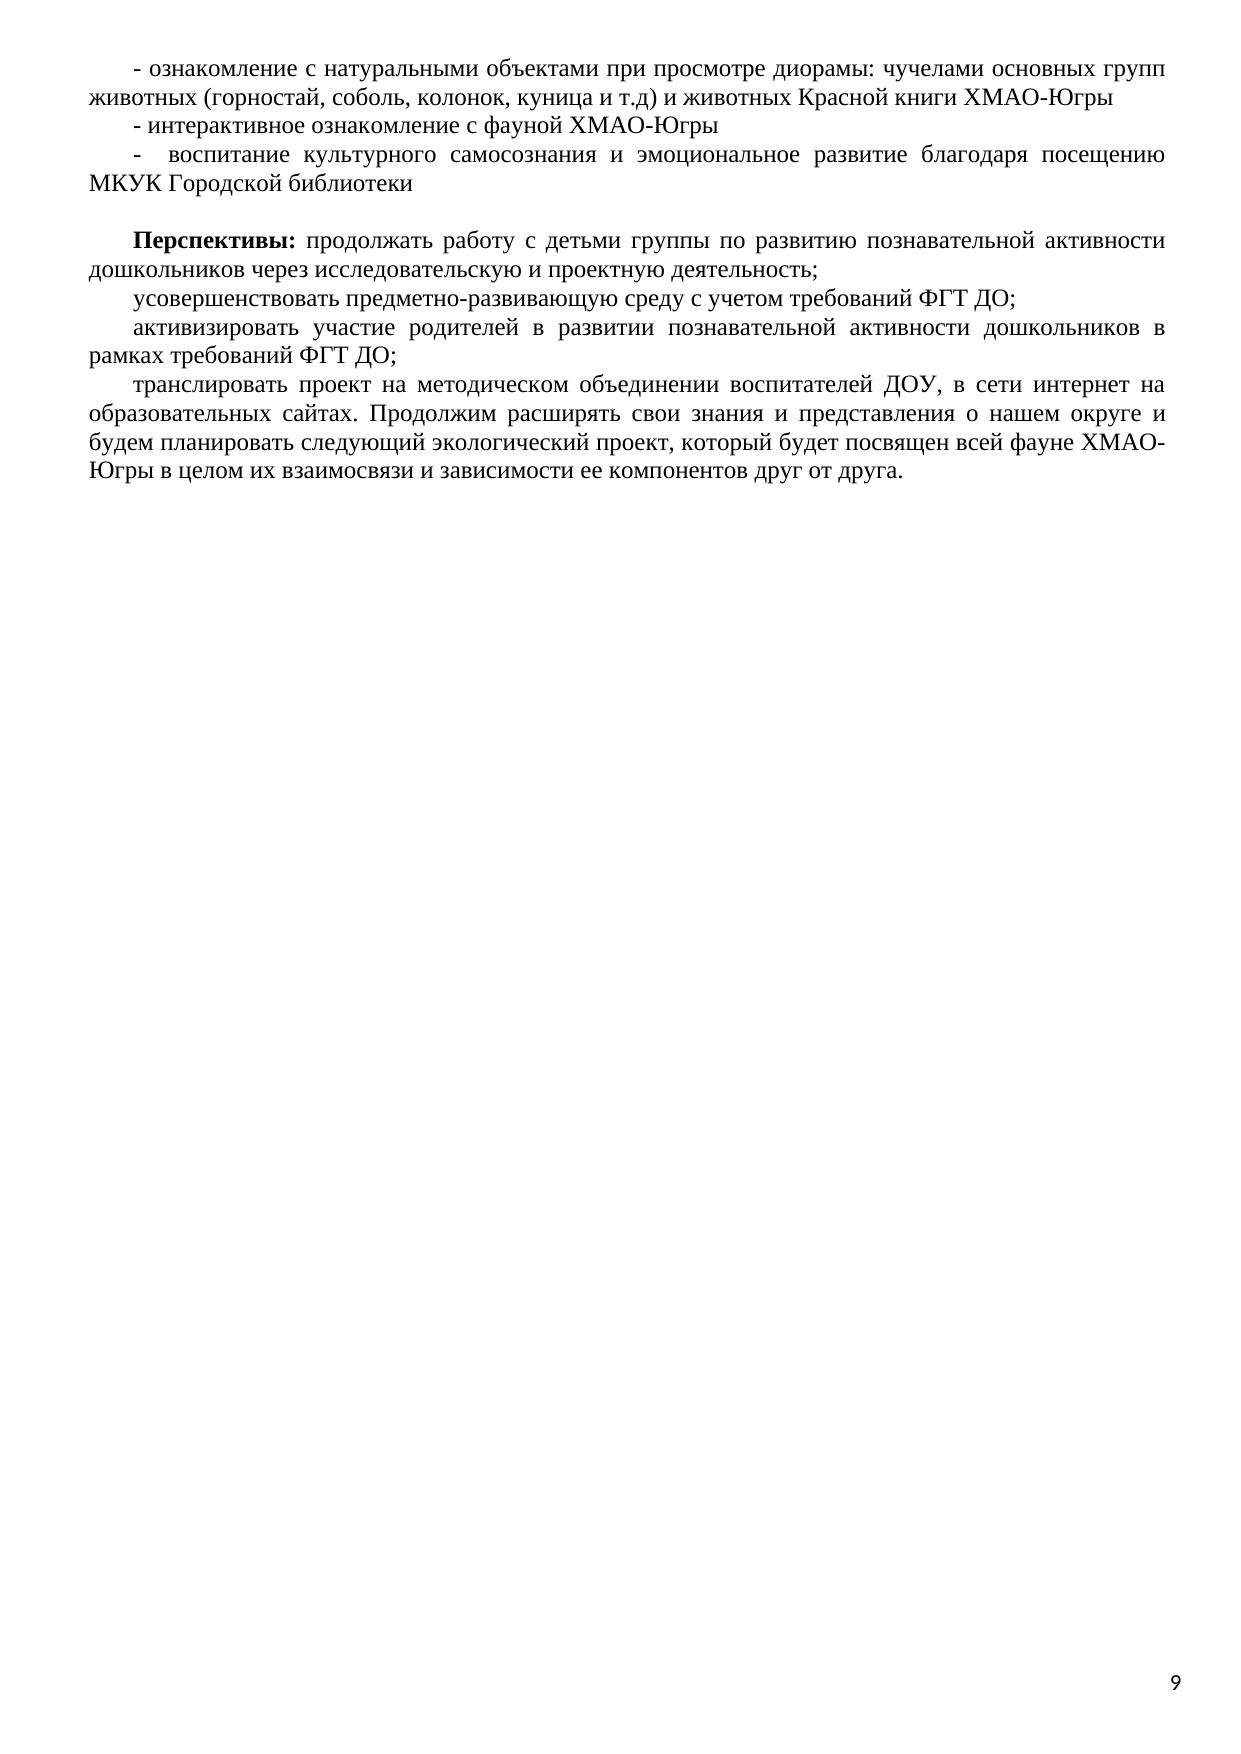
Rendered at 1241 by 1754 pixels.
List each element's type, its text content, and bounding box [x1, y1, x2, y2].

text Перспективы: продолжать работу с детьми группы по развитию познавательной активности дошкольников через исследовательскую и проектную деятельность; [89, 226, 1166, 283]
text - воспитание культурного самосознания и эмоциональное развитие благодаря посещению МКУК Городской библиотеки [89, 139, 1166, 197]
text активизировать участие родителей в развитии познавательной активности дошкольников в рамках требований ФГТ ДО; [89, 312, 1166, 369]
text транслировать проект на методическом объединении воспитателей ДОУ, в сети интернет на образовательных сайтах. Продолжим расширять свои знания и представления о нашем округе и будем планировать следующий экологический проект, который будет посвящен всей фауне ХМАО- Югры в целом их взаимосвязи и зависимости ее компонентов друг от друга. [89, 369, 1166, 484]
text - ознакомление с натуральными объектами при просмотре диорамы: чучелами основных групп животных (горностай, соболь, колонок, куница и т.д) и животных Красной книги ХМАО-Югры [89, 53, 1166, 111]
text - интерактивное ознакомление с фауной ХМАО-Югры [89, 111, 1166, 139]
text усовершенствовать предметно-развивающую среду с учетом требований ФГТ ДО; [89, 283, 1166, 312]
